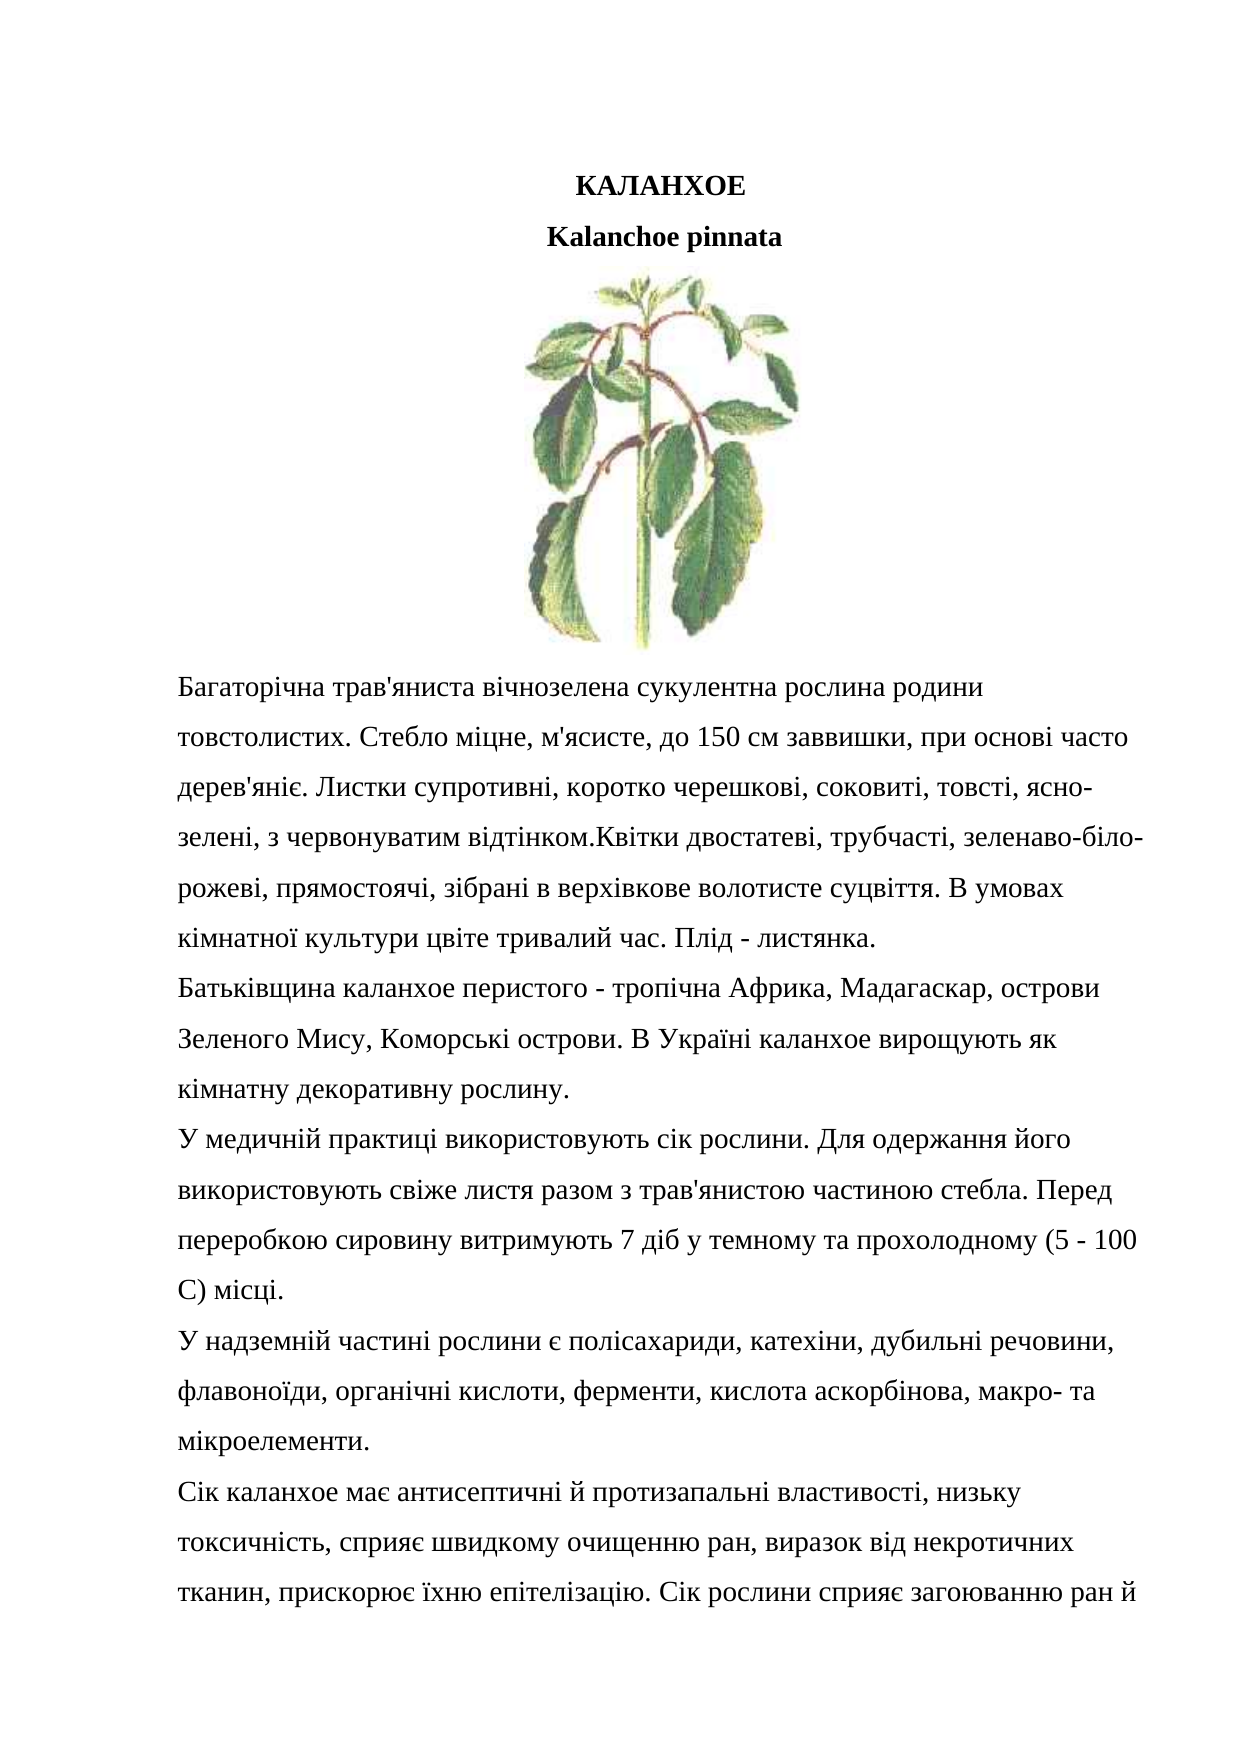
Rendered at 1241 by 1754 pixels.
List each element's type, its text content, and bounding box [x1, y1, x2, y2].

picture [524, 266, 805, 655]
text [177, 669, 1152, 1608]
text КАЛАНХОЕ Kalanchoe pinnata [177, 168, 1152, 654]
